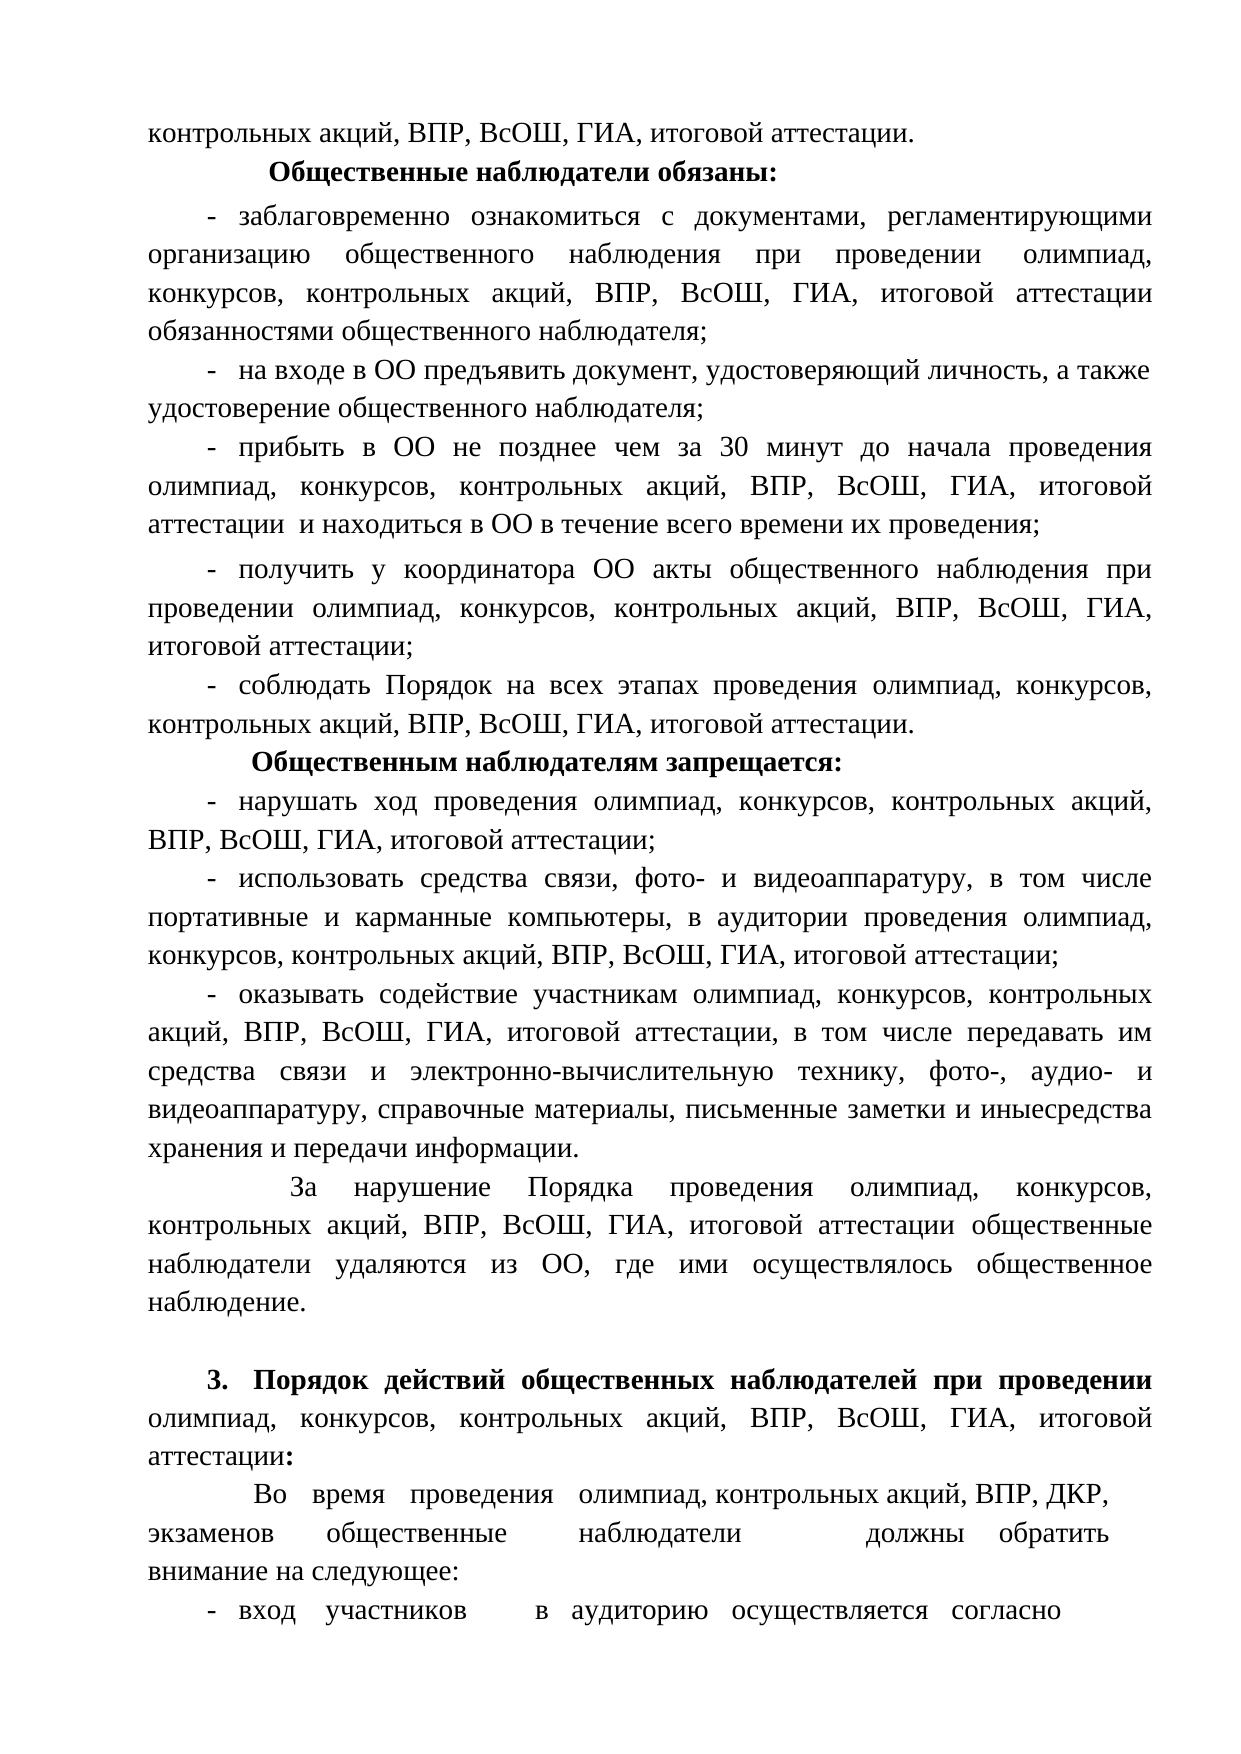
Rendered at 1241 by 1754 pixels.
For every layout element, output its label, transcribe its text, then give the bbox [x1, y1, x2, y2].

list использовать средства связи, фото- и видеоаппаратуру, в том числе портативные и карманные компьютеры, в аудитории проведения олимпиад, конкурсов, контрольных акций, ВПР, ВсОШ, ГИА, итоговой аттестации; [148, 860, 1152, 971]
list вход участников в аудиторию осуществляется согласно [207, 1592, 1163, 1625]
list оказывать содействие участникам олимпиад, конкурсов, контрольных акций, ВПР, ВсОШ, ГИА, итоговой аттестации, в том числе передавать им средства связи и электронно-вычислительную технику, фото-, аудио- и видеоаппаратуру, справочные материалы, письменные заметки и иныесредства хранения и передачи информации. [148, 976, 1152, 1164]
list прибыть в ОО не позднее чем за 30 минут до начала проведения олимпиад, конкурсов, контрольных акций, ВПР, ВсОШ, ГИА, итоговой аттестации и находиться в ОО в течение всего времени их проведения; [148, 429, 1152, 540]
list соблюдать Порядок на всех этапах проведения олимпиад, конкурсов, контрольных акций, ВПР, ВсОШ, ГИА, итоговой аттестации. [148, 667, 1152, 739]
list получить у координатора ОО акты общественного наблюдения при проведении олимпиад, конкурсов, контрольных акций, ВПР, ВсОШ, ГИА, итоговой аттестации; [148, 551, 1152, 662]
list заблаговременно ознакомиться с документами, регламентирующими организацию общественного наблюдения при проведении олимпиад, конкурсов, контрольных акций, ВПР, ВсОШ, ГИА, итоговой аттестации обязанностями общественного наблюдателя; [148, 198, 1152, 347]
list За нарушение Порядка проведения олимпиад, конкурсов, контрольных акций, ВПР, ВсОШ, ГИА, итоговой аттестации общественные наблюдатели удаляются из ОО, где ими осуществлялось общественное наблюдение. [148, 1169, 1152, 1318]
text контрольных акций, ВПР, ВсОШ, ГИА, итоговой аттестации. [148, 115, 1163, 149]
subtitle Общественные наблюдатели обязаны: [207, 154, 1163, 188]
list нарушать ход проведения олимпиад, конкурсов, контрольных акций, ВПР, ВсОШ, ГИА, итоговой аттестации; [148, 783, 1152, 855]
list на входе в ОО предъявить документ, удостоверяющий личность, а также удостоверение общественного наблюдателя; [148, 352, 1152, 424]
subtitle Общественным наблюдателям запрещается: [207, 744, 1163, 778]
list Во время проведения олимпиад, контрольных акций, ВПР, ДКР, экзаменов общественные наблюдатели должны обратить внимание на следующее: [148, 1476, 1109, 1587]
list Порядок действий общественных наблюдателей при проведении олимпиад, конкурсов, контрольных акций, ВПР, ВсОШ, ГИА, итоговой аттестации: [148, 1362, 1152, 1471]
